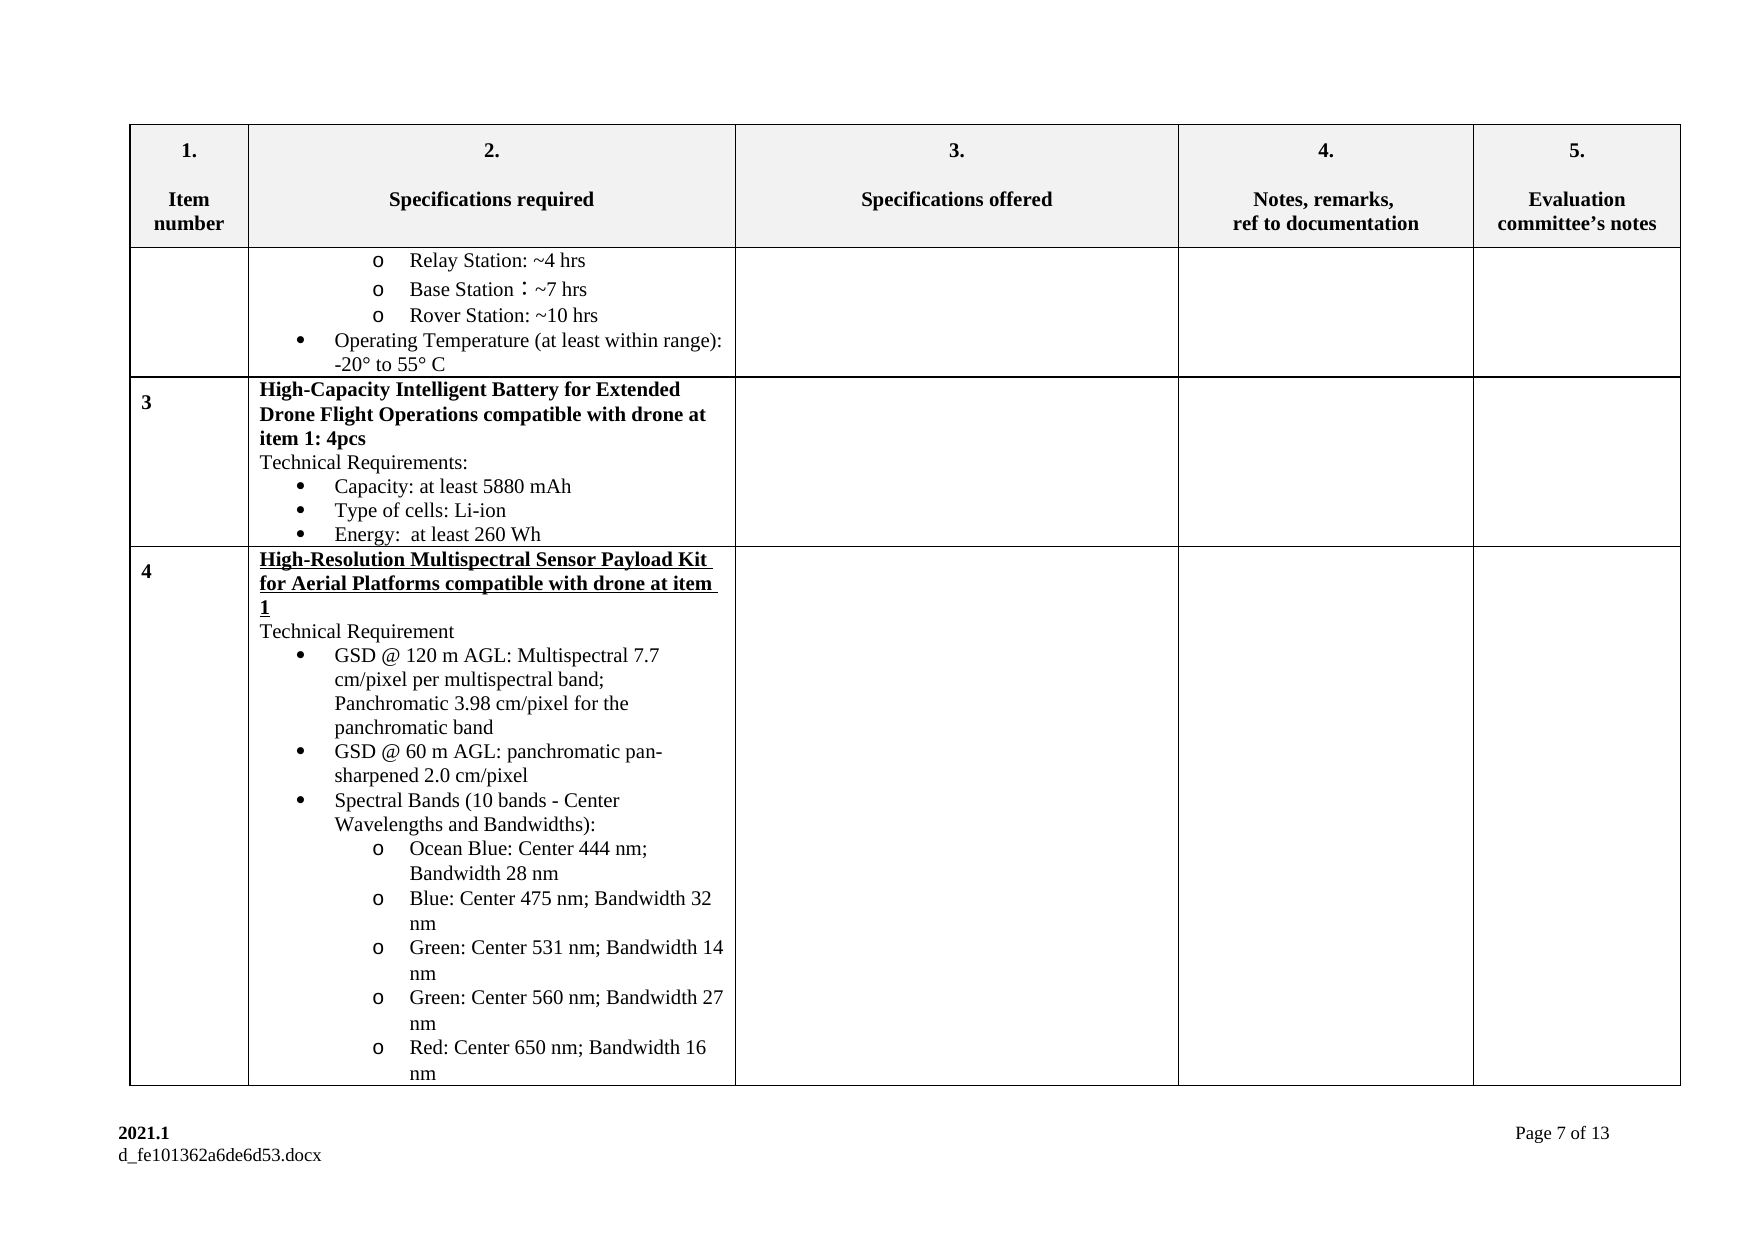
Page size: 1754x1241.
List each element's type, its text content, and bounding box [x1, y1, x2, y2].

table_cell [1179, 547, 1473, 1084]
table_header 4. Notes, remarks, ref to documentation [1179, 125, 1473, 247]
table_cell [736, 547, 1178, 1084]
table_cell 2 [131, 248, 248, 376]
table_cell [736, 248, 1178, 376]
table_cell [1474, 378, 1680, 546]
table_cell [1179, 378, 1473, 546]
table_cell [249, 248, 735, 376]
table_header 5. Evaluation committee’s notes [1474, 125, 1680, 247]
table_cell 4 [131, 547, 248, 1084]
table_cell 3 [131, 378, 248, 546]
table_header 2. Specifications required [249, 125, 735, 247]
table_header 3. Specifications offered [736, 125, 1178, 247]
table_header 1. Item number [131, 125, 248, 247]
table_cell High-Capacity Intelligent Battery for Extended Drone Flight Operations compatible with drone at item 1: 4pcs Technical Requirements: Capacity: at least 5880 mAh Type of cells: Li-ion Energy: at least 260 Wh [249, 378, 735, 546]
table_cell [1179, 248, 1473, 376]
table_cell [249, 547, 735, 1084]
table_cell [1474, 547, 1680, 1084]
table_cell [736, 378, 1178, 546]
table_cell [1474, 248, 1680, 376]
